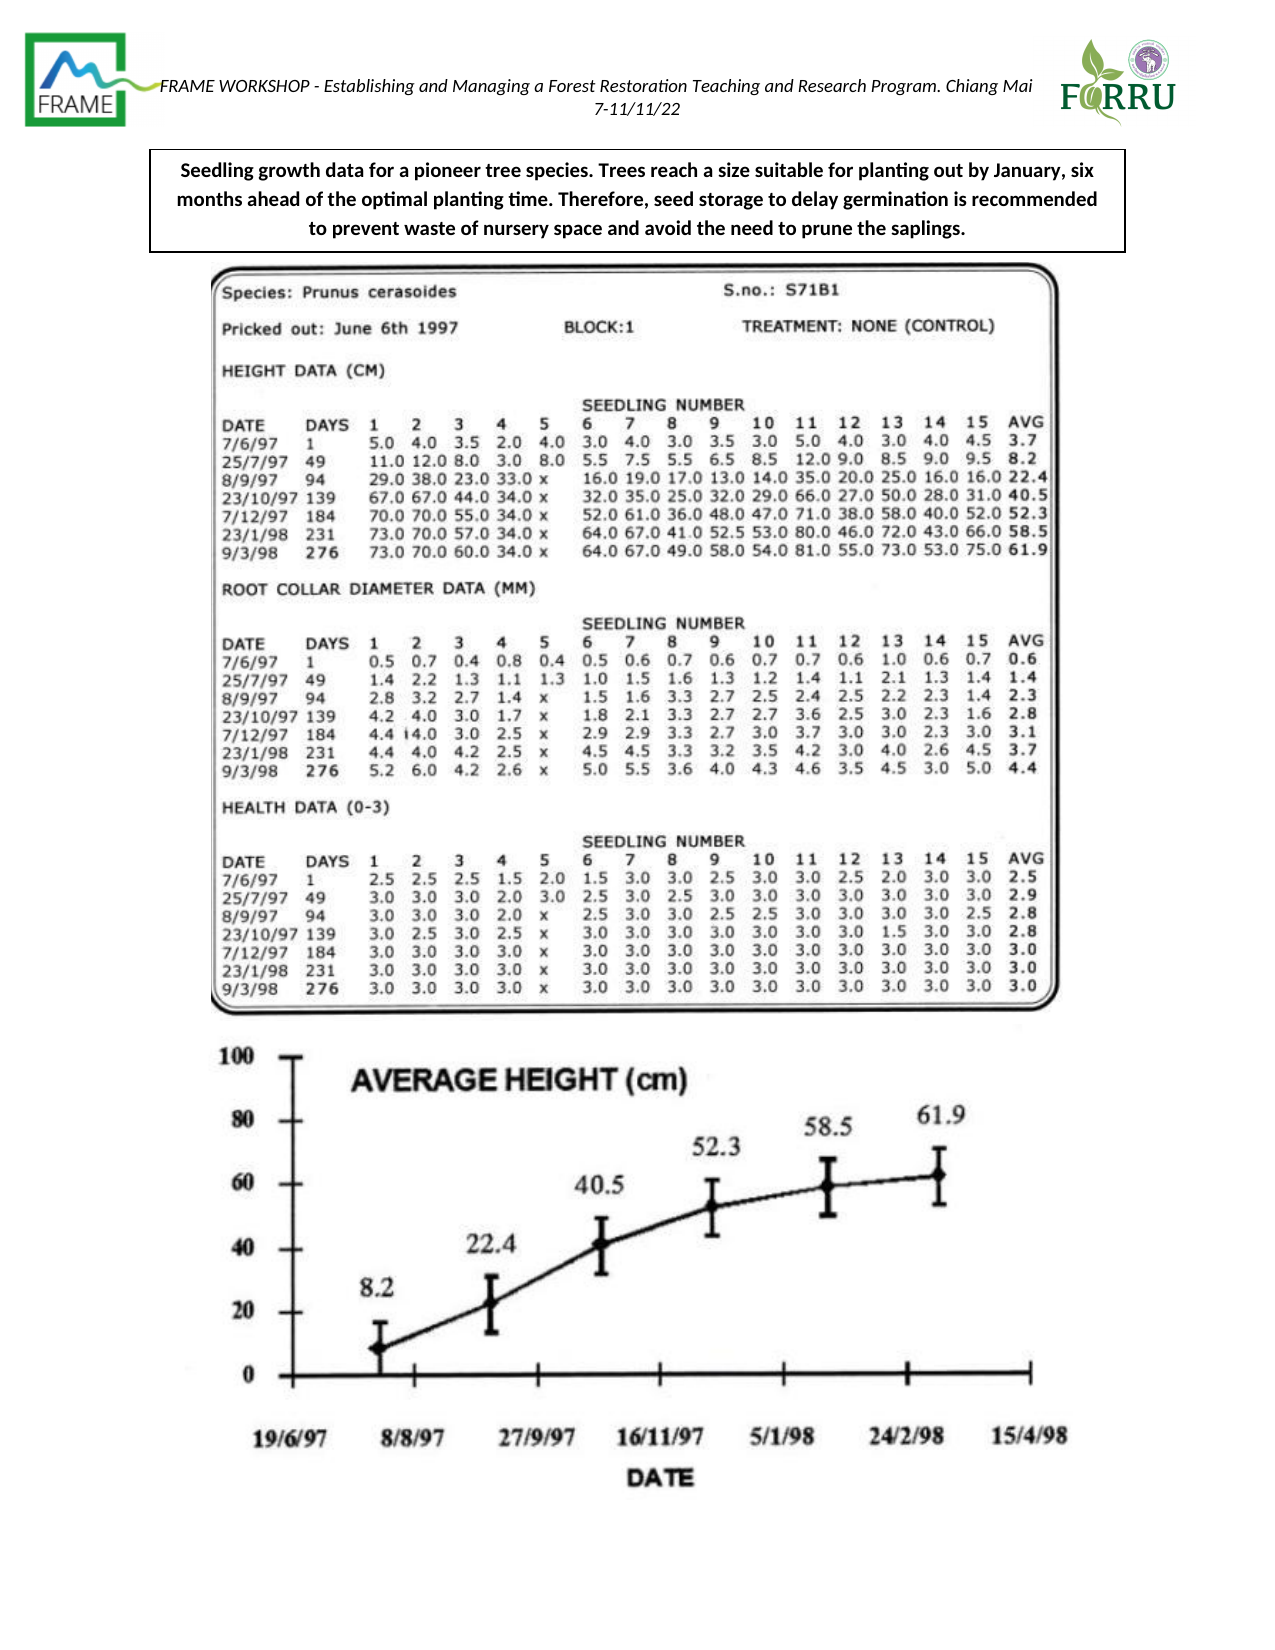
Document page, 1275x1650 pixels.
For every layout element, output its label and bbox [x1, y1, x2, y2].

picture [209, 262, 1063, 1018]
picture [184, 1024, 1091, 1500]
picture [1033, 36, 1196, 127]
picture [24, 32, 166, 127]
